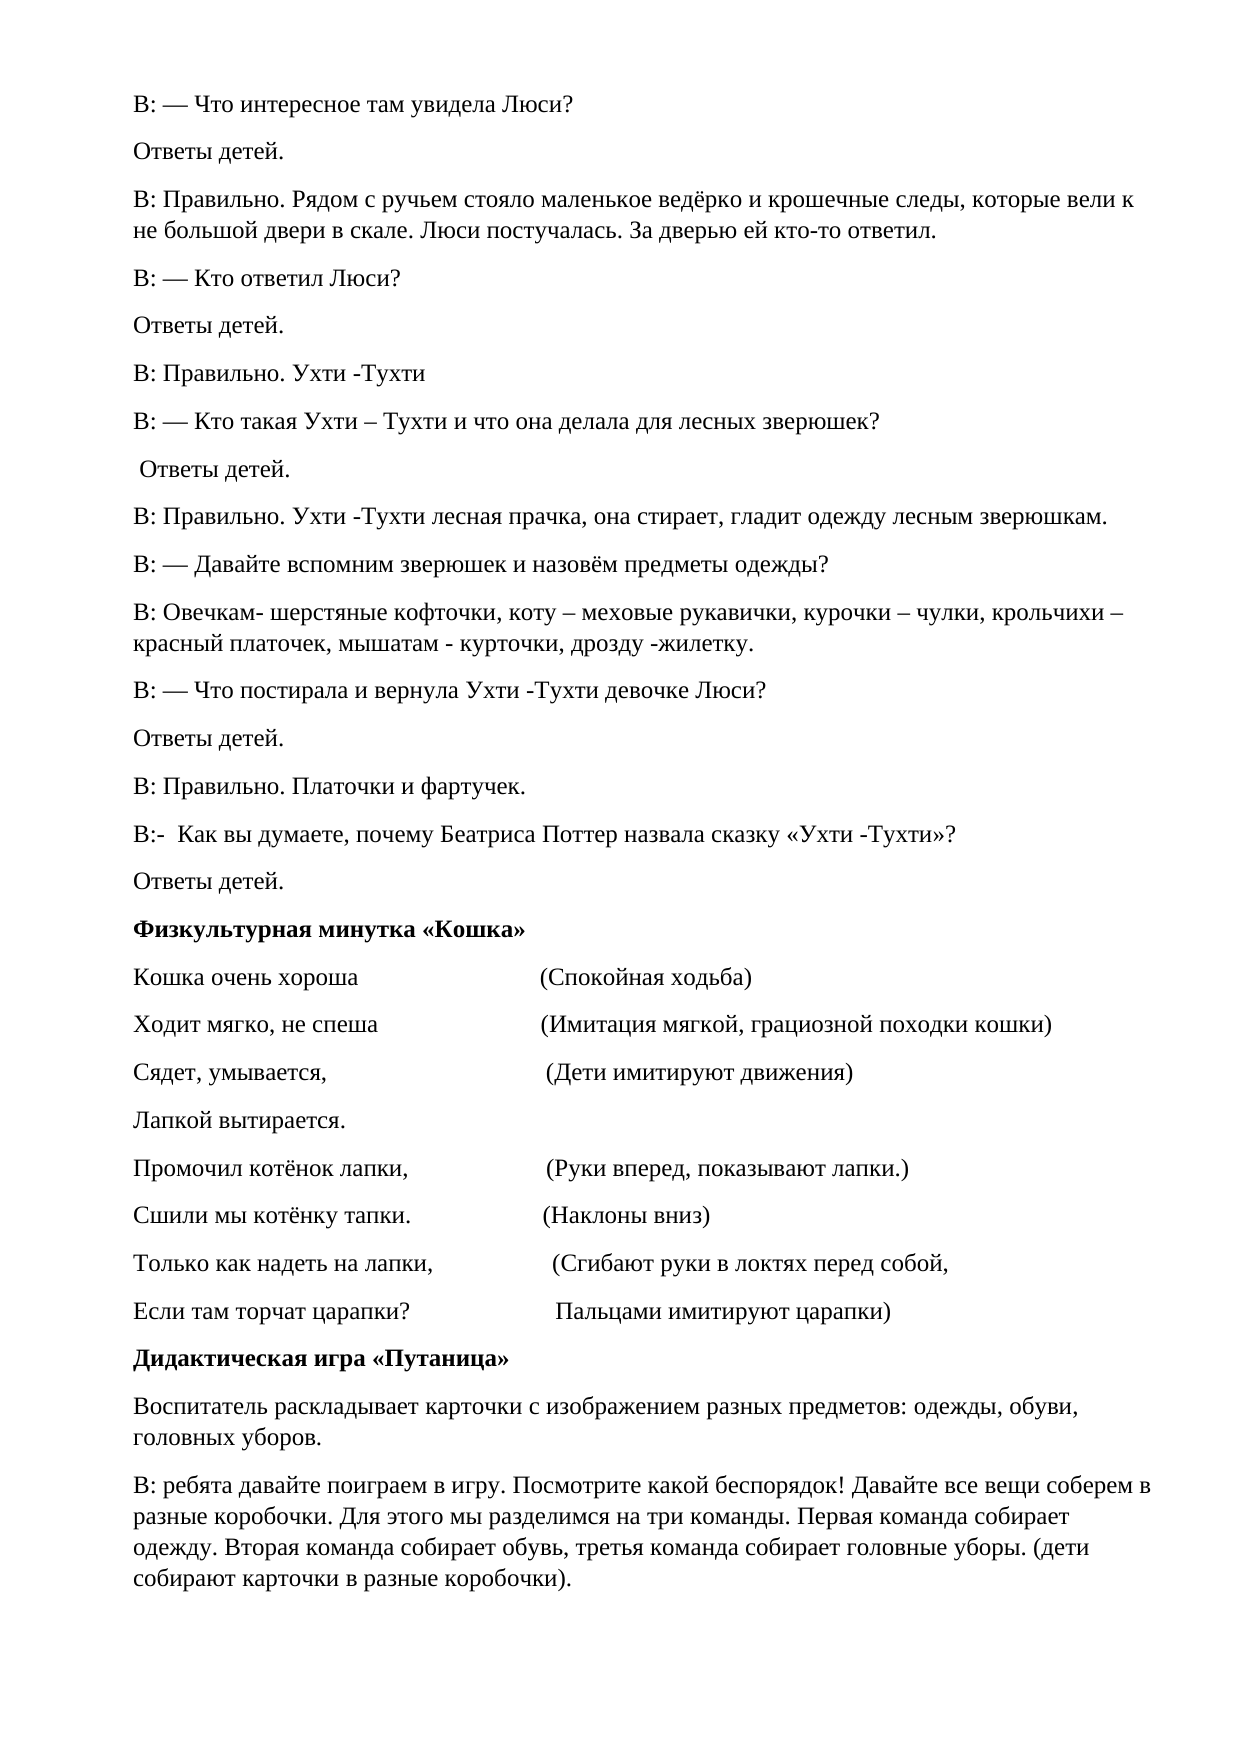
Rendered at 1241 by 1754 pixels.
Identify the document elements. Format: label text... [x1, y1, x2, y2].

text В: — Давайте вспомним зверюшек и назовём предметы одежды? [133, 549, 1152, 578]
text В: Правильно. Рядом с ручьем стояло маленькое ведёрко и крошечные следы, которые вели к не большой двери в скале. Люси постучалась. За дверью ей кто-то ответил. [133, 184, 1152, 244]
text Промочил котёнок лапки, (Руки вперед, показывают лапки.) [133, 1153, 1152, 1181]
text Лапкой вытирается. [133, 1105, 1152, 1134]
text В: — Кто такая Ухти – Тухти и что она делала для лесных зверюшек? [133, 406, 1152, 435]
text В: Правильно. Ухти -Тухти лесная прачка, она стирает, гладит одежду лесным зверюшкам. [133, 501, 1152, 530]
text Ответы детей. [133, 136, 1152, 165]
text Кошка очень хороша (Спокойная ходьба) [133, 962, 1152, 991]
text В: Овечкам- шерстяные кофточки, коту – меховые рукавички, курочки – чулки, крольчихи – красный платочек, мышатам - курточки, дрозду -жилетку. [133, 597, 1152, 657]
text В:- Как вы думаете, почему Беатриса Поттер назвала сказку «Ухти -Тухти»? [133, 819, 1152, 847]
text В: Правильно. Ухти -Тухти [133, 358, 1152, 387]
text В: — Что интересное там увидела Люси? [133, 89, 1152, 117]
text Физкультурная минутка «Кошка» [133, 914, 1152, 943]
text Дидактическая игра «Путаница» [133, 1343, 1152, 1372]
text Сядет, умывается, (Дети имитируют движения) [133, 1057, 1152, 1086]
text Ответы детей. [133, 454, 1152, 482]
text Сшили мы котёнку тапки. (Наклоны вниз) [133, 1200, 1152, 1229]
text Ответы детей. [133, 311, 1152, 339]
text В: ребята давайте поиграем в игру. Посмотрите какой беспорядок! Давайте все вещи соберем в разные коробочки. Для этого мы разделимся на три команды. Первая команда собирает одежду. Вторая команда собирает обувь, третья команда собирает головные уборы. (дети собирают карточки в разные коробочки). [133, 1470, 1152, 1592]
text В: — Кто ответил Люси? [133, 263, 1152, 292]
text Ответы детей. [133, 723, 1152, 752]
text В: — Что постирала и вернула Ухти -Тухти девочке Люси? [133, 676, 1152, 704]
text Ответы детей. [133, 866, 1152, 895]
text Если там торчат царапки? Пальцами имитируют царапки) [133, 1296, 1152, 1324]
text Воспитатель раскладывает карточки с изображением разных предметов: одежды, обуви, головных уборов. [133, 1391, 1152, 1451]
text Ходит мягко, не спеша (Имитация мягкой, грациозной походки кошки) [133, 1009, 1152, 1038]
text Только как надеть на лапки, (Сгибают руки в локтях перед собой, [133, 1248, 1152, 1277]
text В: Правильно. Платочки и фартучек. [133, 771, 1152, 800]
